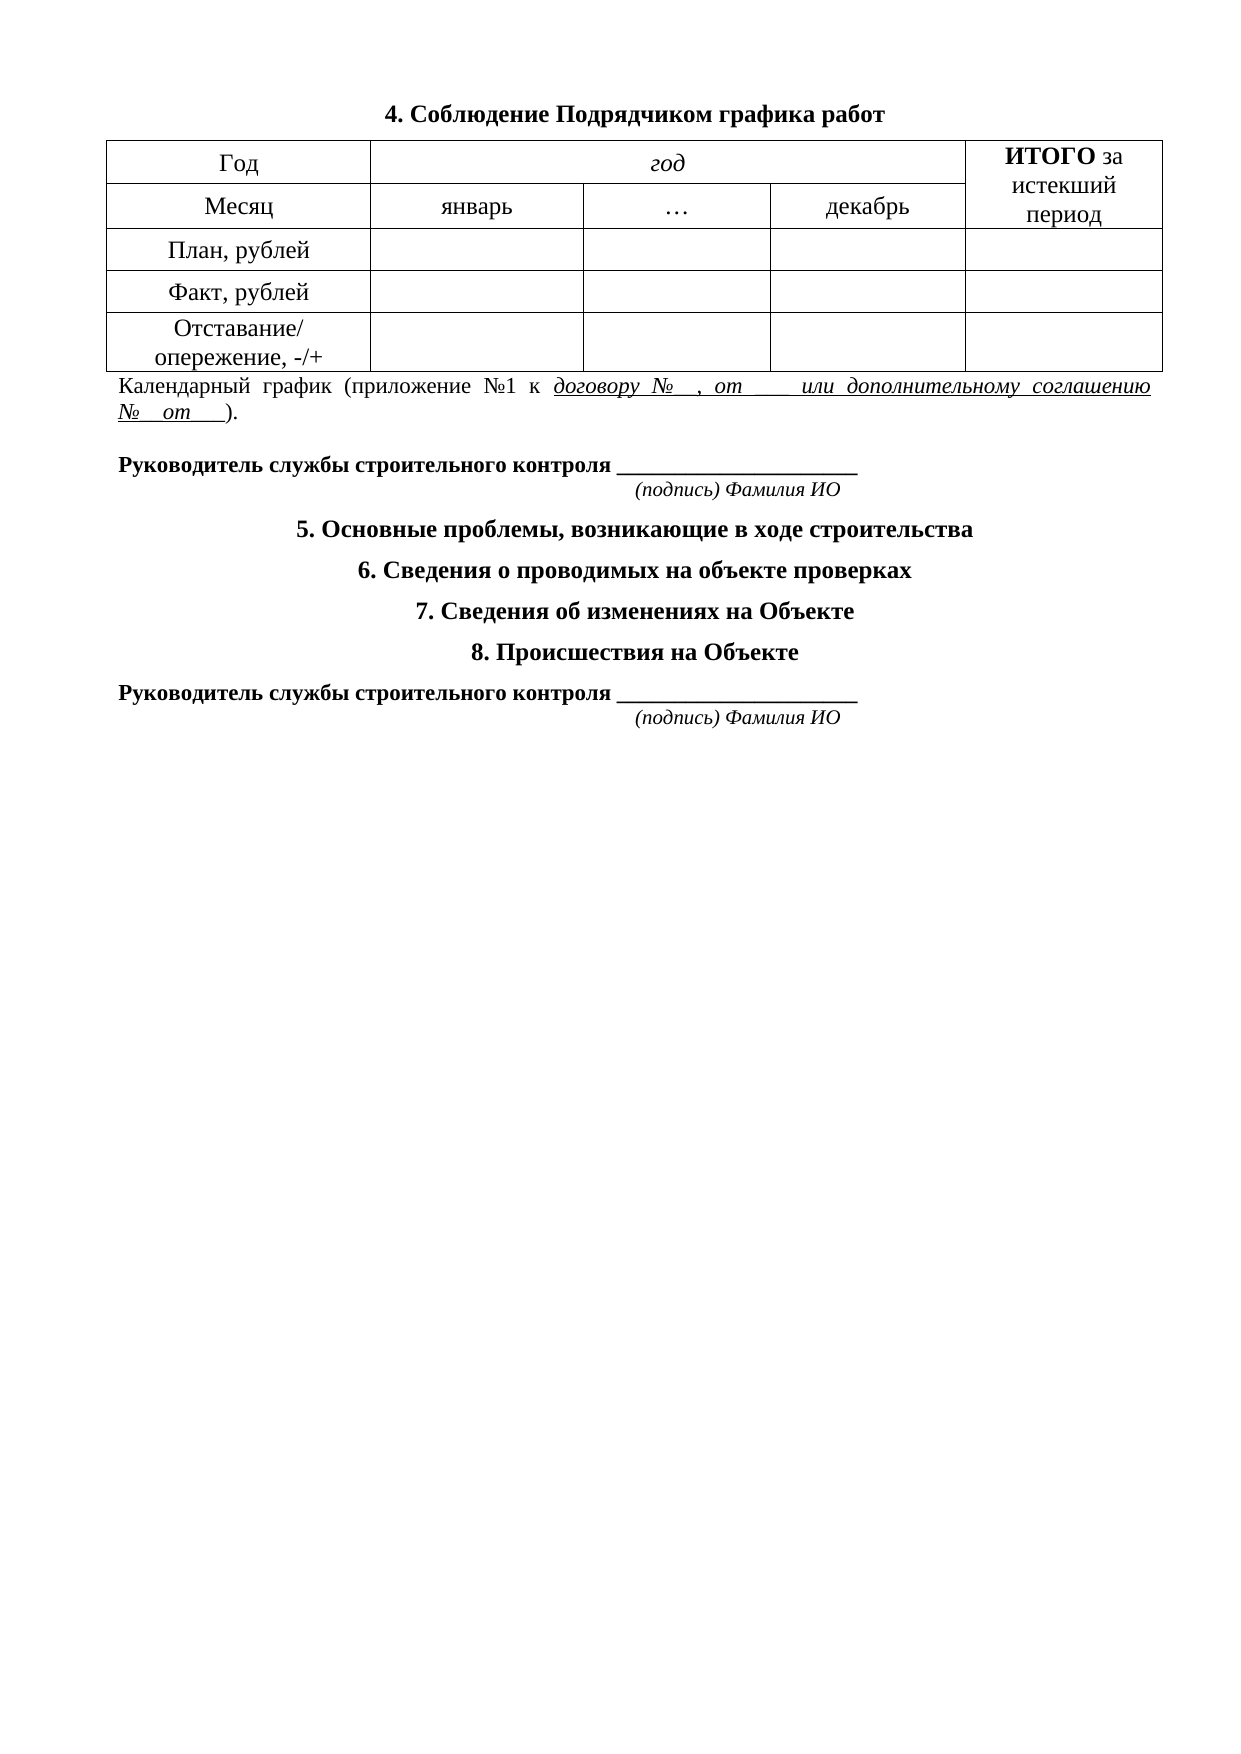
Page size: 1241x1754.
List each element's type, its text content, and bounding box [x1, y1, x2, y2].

table_cell [371, 229, 583, 270]
table_cell [966, 229, 1162, 270]
table_cell Отставание/опережение, -/+ [107, 313, 370, 371]
table_cell [771, 229, 965, 270]
text 7. Сведения об изменениях на Объекте [118, 596, 1152, 625]
table_cell декабрь [771, 184, 965, 228]
text Руководитель службы строительного контроля _____________________ [118, 679, 1152, 705]
table_cell [584, 229, 770, 270]
table_header Год [107, 141, 370, 183]
table_cell [371, 271, 583, 312]
table_cell январь [371, 184, 583, 228]
table_cell Месяц [107, 184, 370, 228]
table_cell [584, 313, 770, 371]
table_cell [771, 271, 965, 312]
text 4. Соблюдение Подрядчиком графика работ [118, 99, 1152, 128]
table_header год [371, 141, 965, 183]
text 6. Сведения о проводимых на объекте проверках [118, 555, 1152, 584]
text (подпись) Фамилия ИО [118, 705, 1152, 729]
table_cell [966, 271, 1162, 312]
table_cell [371, 313, 583, 371]
table_cell [966, 313, 1162, 371]
text 8. Происшествия на Объекте [118, 637, 1152, 666]
text 5. Основные проблемы, возникающие в ходе строительства [118, 514, 1152, 542]
table_cell … [584, 184, 770, 228]
table_cell [584, 271, 770, 312]
table_cell [771, 313, 965, 371]
text Руководитель службы строительного контроля _____________________ [118, 451, 1152, 477]
text (подпись) Фамилия ИО [118, 477, 1152, 501]
table_header ИТОГО за истекший период [966, 141, 1162, 228]
text Календарный график (приложение №1 к договору №__, от ___ или дополнительному соглашению №__от___). [118, 372, 1152, 424]
table_cell План, рублей [107, 229, 370, 270]
table_cell Факт, рублей [107, 271, 370, 312]
